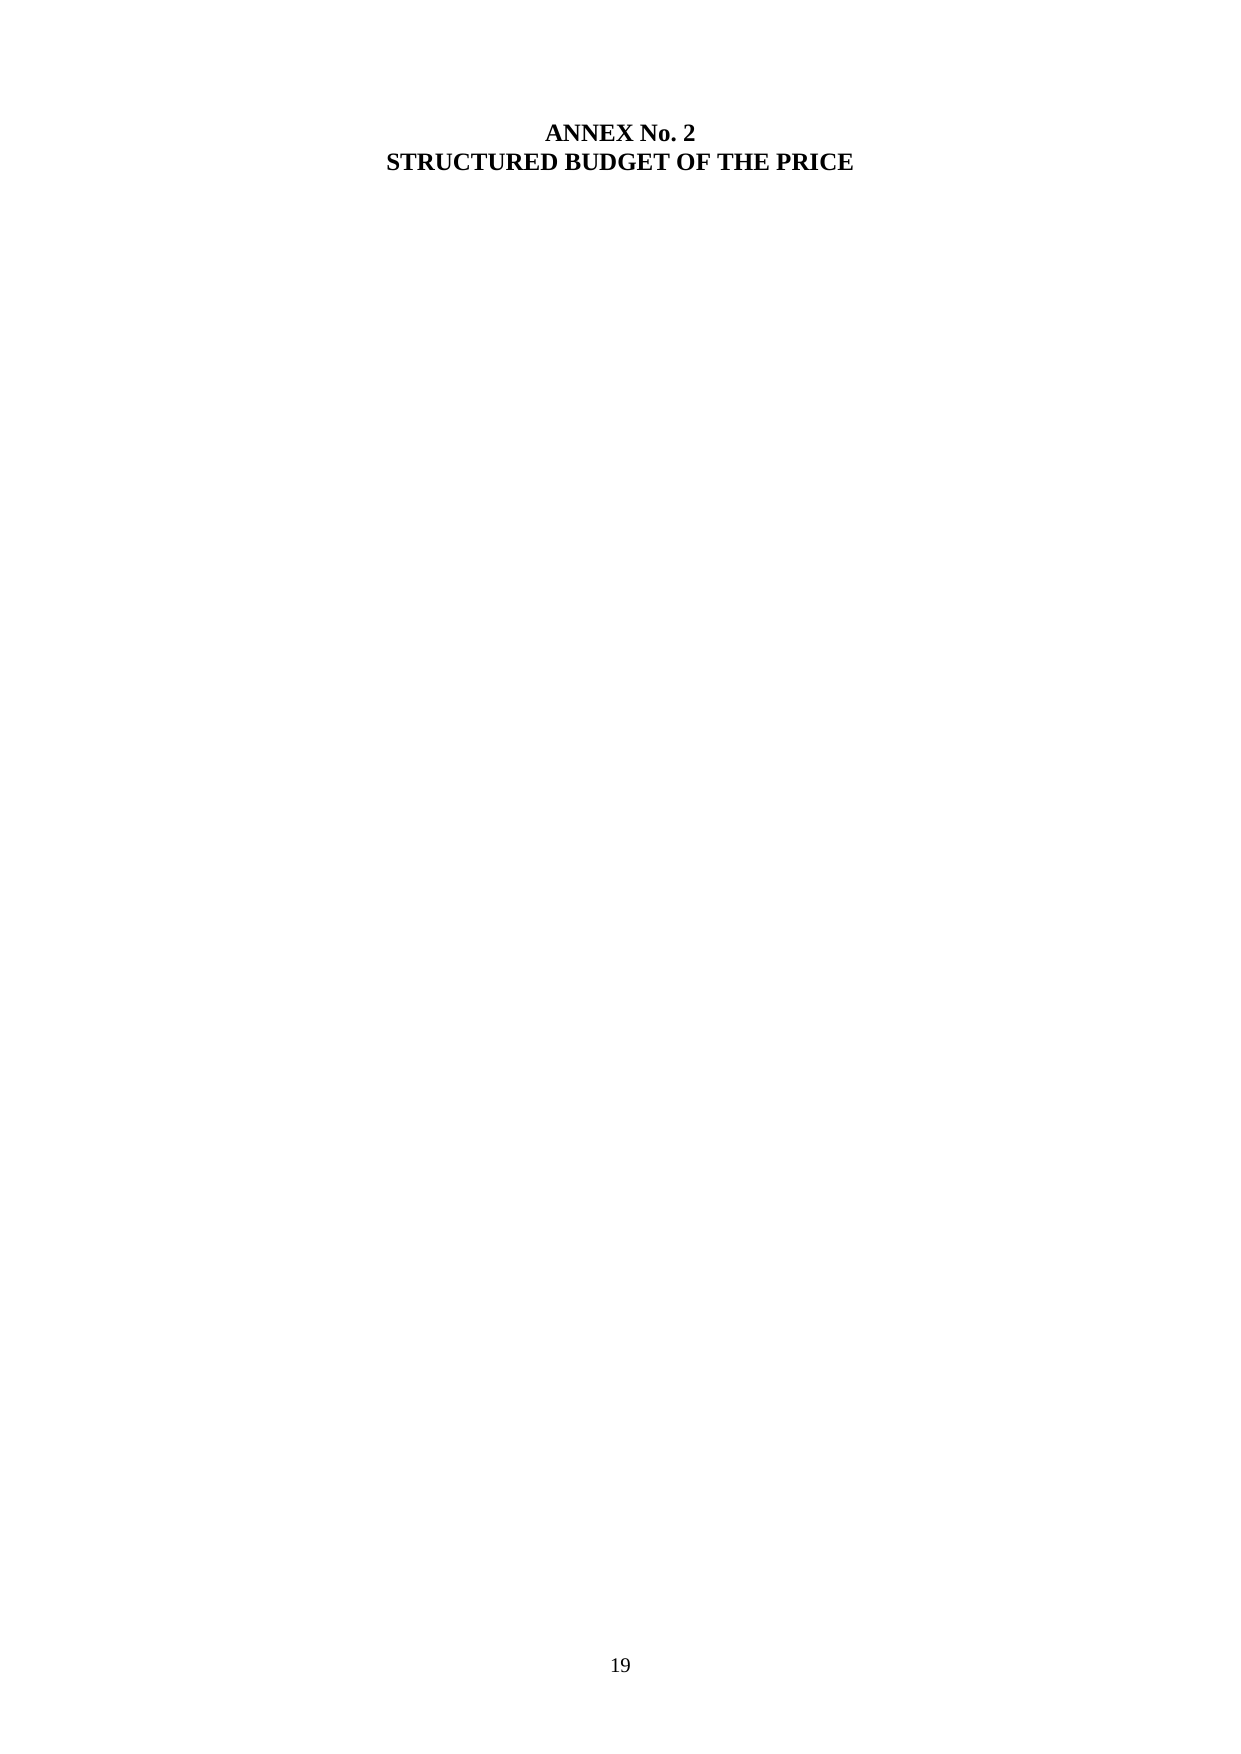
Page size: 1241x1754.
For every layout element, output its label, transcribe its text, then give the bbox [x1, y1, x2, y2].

list STRUCTURED BUDGET OF THE PRICE [148, 147, 1092, 176]
text ANNEX No. 2 [148, 118, 1092, 147]
